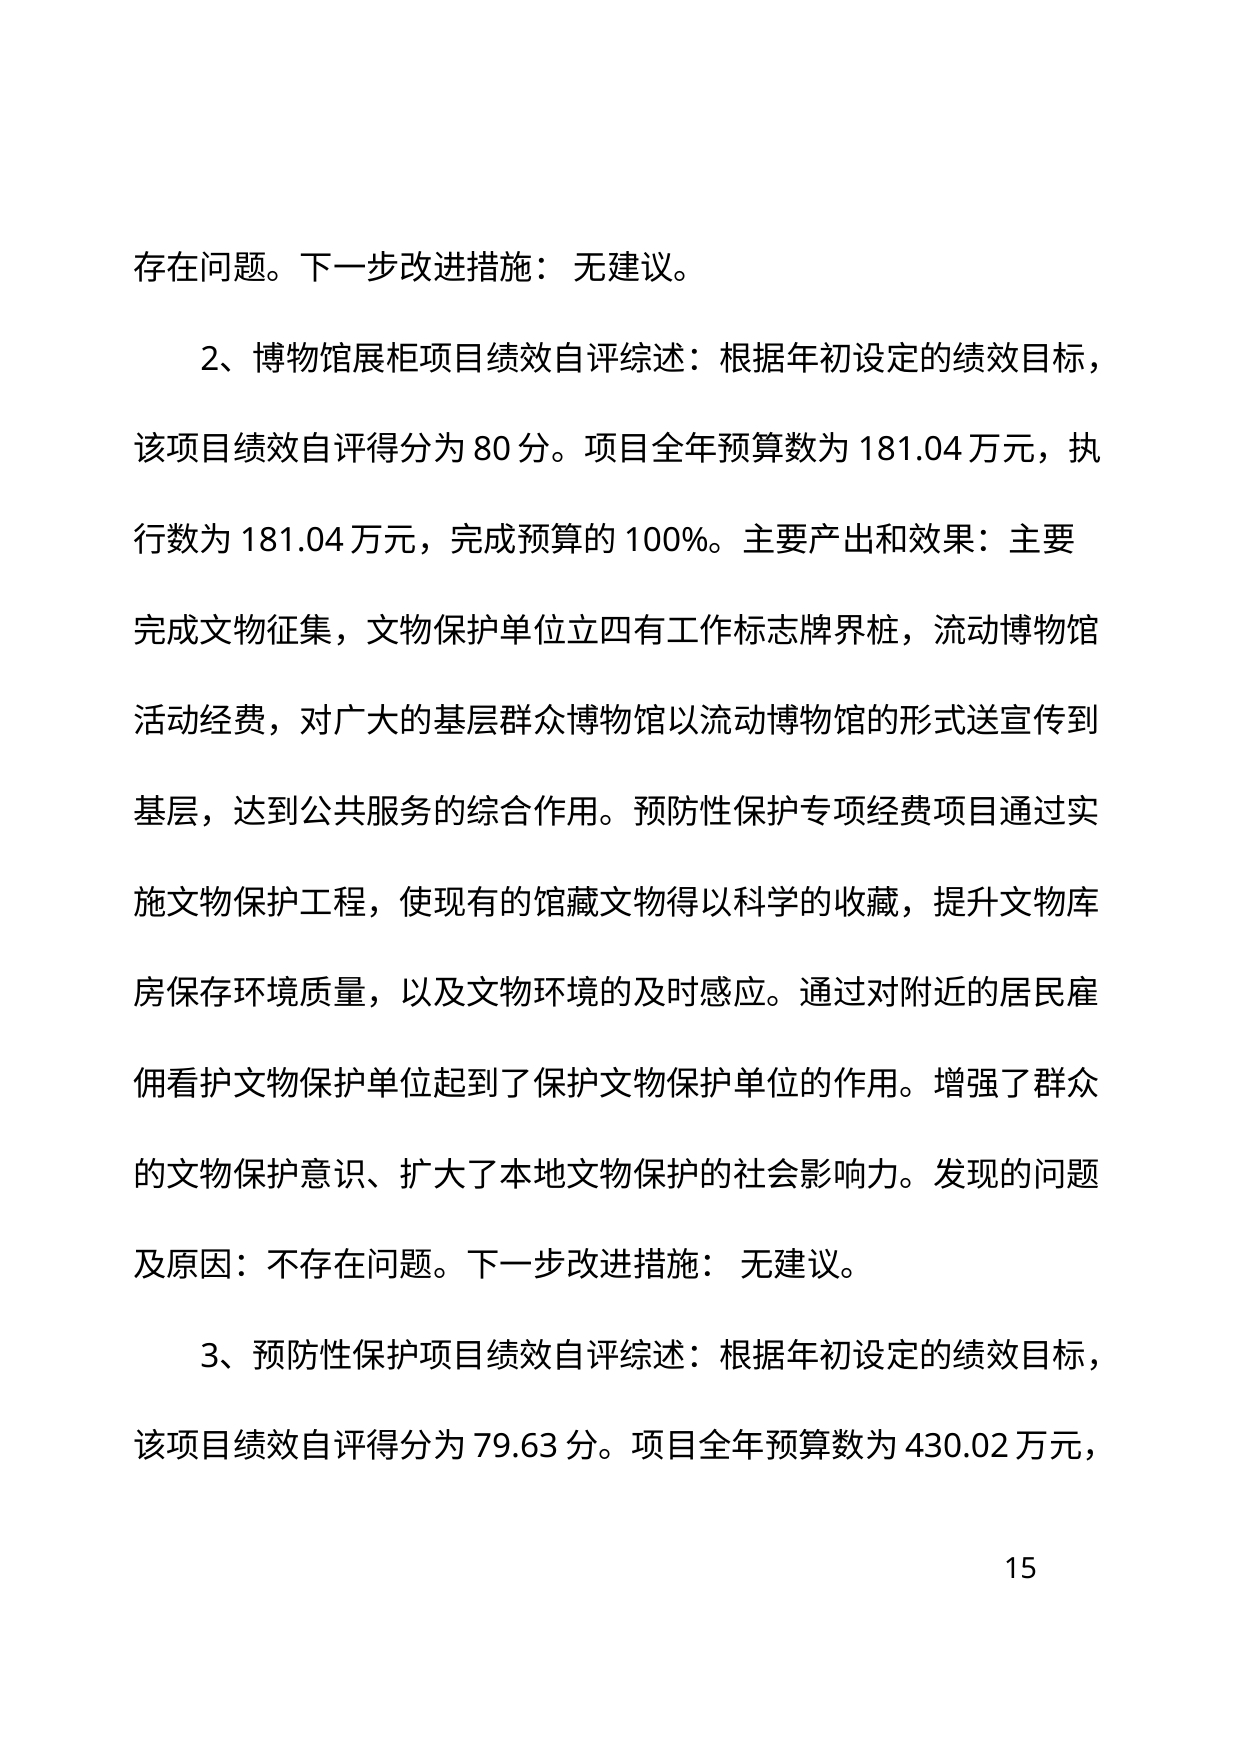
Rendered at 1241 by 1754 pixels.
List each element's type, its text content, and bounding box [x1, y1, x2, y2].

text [133, 1307, 1107, 1489]
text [133, 220, 1107, 311]
text 2、博物馆展柜项目绩效自评综述：根据年初设定的绩效目标，该项目绩效自评得分为80分。项目全年预算数为181.04万元，执行数为181.04万元，完成预算的100%。主要产出和效果：主要完成文物征集，文物保护单位立四有工作标志牌界桩，流动博物馆活动经费，对广大的基层群众博物馆以流动博物馆的形式送宣传到基层，达到公共服务的综合作用。预防性保护专项经费项目通过实施文物保护工程，使现有的馆藏文物得以科学的收藏，提升文物库房保存环境质量，以及文物环境的及时感应。通过对附近的居民雇佣看护文物保护单位起到了保护文物保护单位的作用。增强了群众的文物保护意识、扩大了本地文物保护的社会影响力。发现的问题及原因：不存在问题。下一步改进措施： 无建议。 [133, 311, 1107, 1307]
